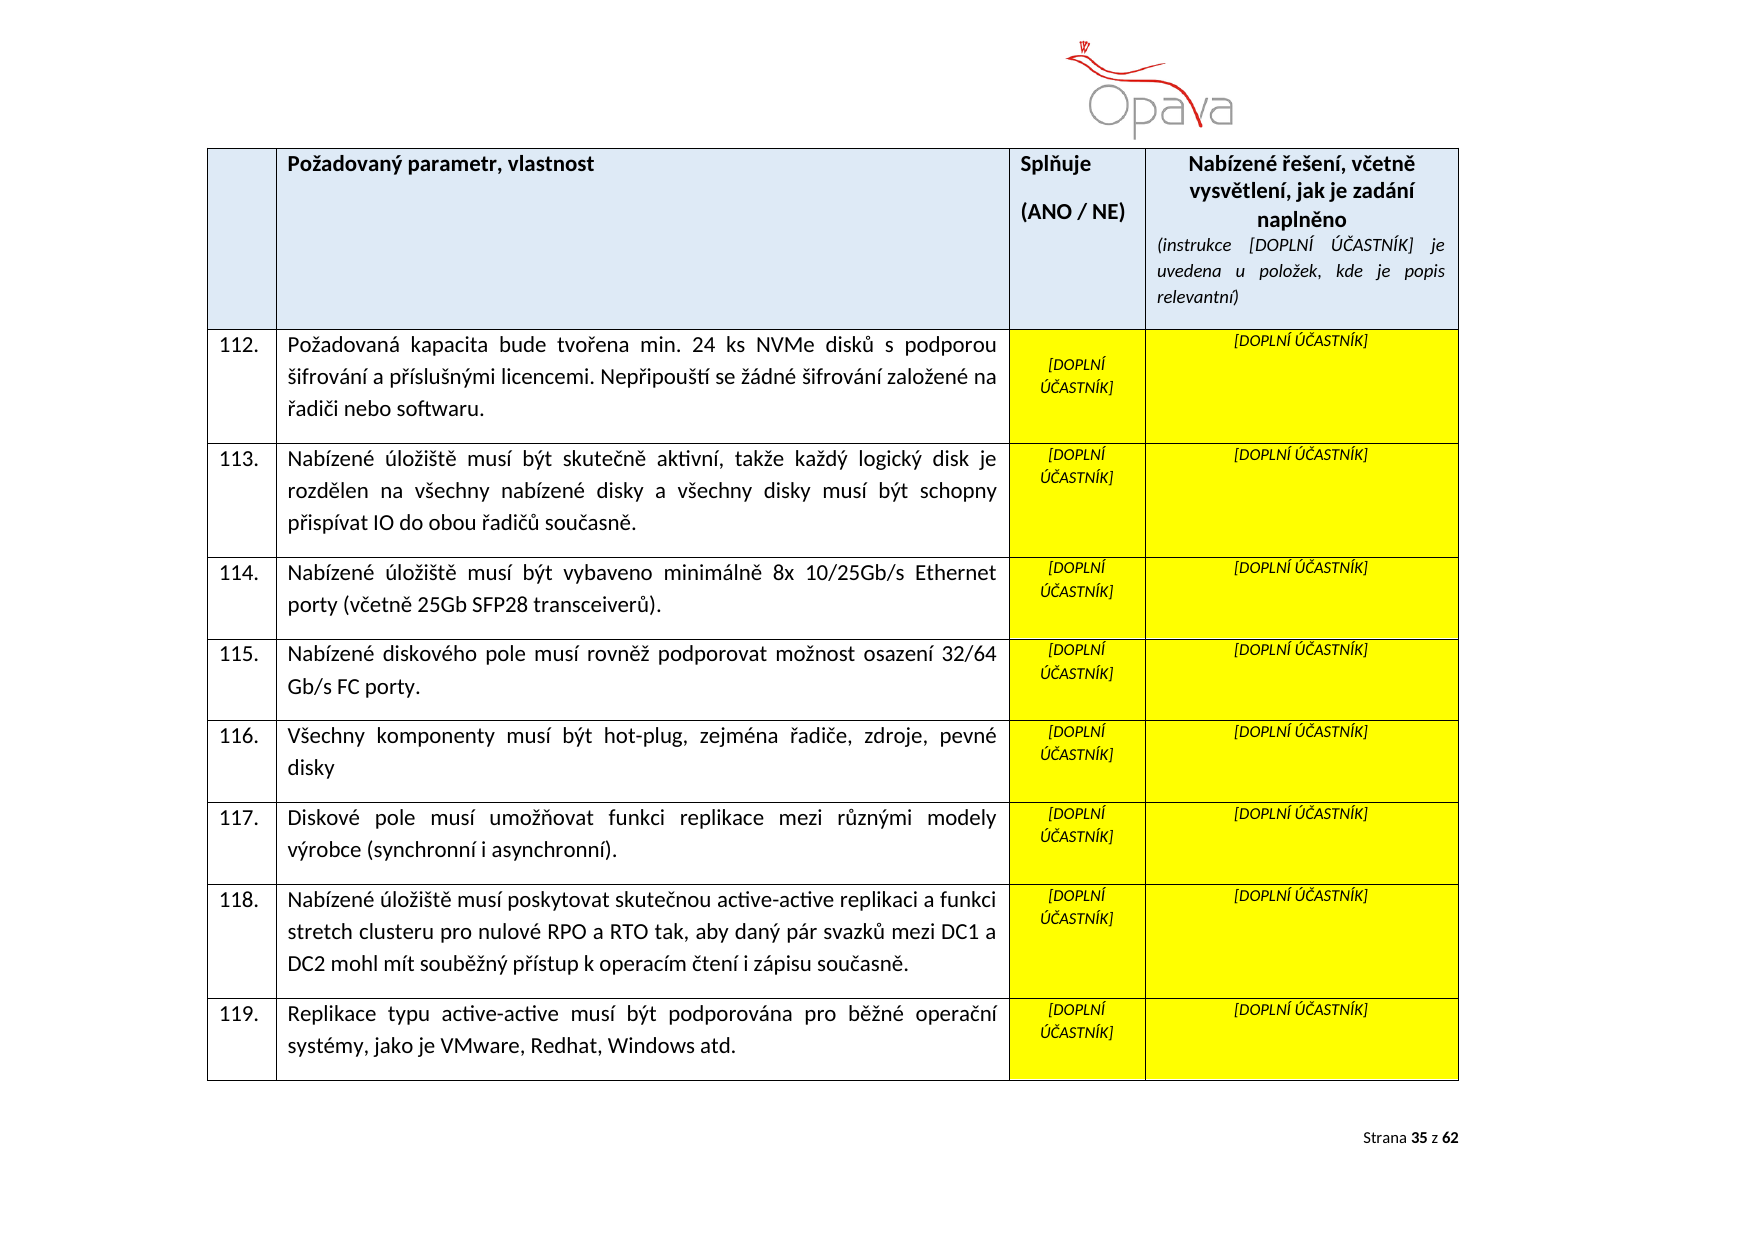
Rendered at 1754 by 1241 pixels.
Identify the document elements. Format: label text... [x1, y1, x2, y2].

table_cell [208, 803, 276, 884]
table_cell [208, 721, 276, 802]
table_cell Požadovaná kapacita bude tvořena min. 24 ks NVMe disků s podporou šifrování a příslušnými licencemi. Nepřipouští se žádné šifrování založené na řadiči nebo softwaru. [277, 330, 1009, 443]
table_cell [DOPLNÍ ÚČASTNÍK] [1146, 999, 1458, 1079]
table_cell [208, 558, 276, 638]
table_cell [DOPLNÍ ÚČASTNÍK] [1010, 640, 1145, 720]
table_cell Replikace typu active-active musí být podporována pro běžné operační systémy, jako je VMware, Redhat, Windows atd. [277, 999, 1009, 1079]
table_cell Všechny komponenty musí být hot-plug, zejména řadiče, zdroje, pevné disky [277, 721, 1009, 802]
table_cell [DOPLNÍ ÚČASTNÍK] [1010, 803, 1145, 884]
table_cell [208, 330, 276, 443]
table_header Nabízené řešení, včetně vysvětlení, jak je zadání naplněno (instrukce [DOPLNÍ ÚČASTNÍK] je uvedena u položek, kde je popis relevantní) [1146, 149, 1458, 329]
table_cell [DOPLNÍ ÚČASTNÍK] [1010, 444, 1145, 557]
table_header Splňuje (ANO / NE) [1010, 149, 1145, 329]
table_cell [DOPLNÍ ÚČASTNÍK] [1146, 640, 1458, 720]
table_cell [208, 885, 276, 998]
table_cell [DOPLNÍ ÚČASTNÍK] [1146, 444, 1458, 557]
table_cell Nabízené diskového pole musí rovněž podporovat možnost osazení 32/64 Gb/s FC porty. [277, 640, 1009, 720]
table_cell [DOPLNÍ ÚČASTNÍK] [1146, 721, 1458, 802]
table_cell Nabízené úložiště musí být vybaveno minimálně 8x 10/25Gb/s Ethernet porty (včetně 25Gb SFP28 transceiverů). [277, 558, 1009, 638]
table_cell [DOPLNÍ ÚČASTNÍK] [1146, 885, 1458, 998]
table_cell [208, 640, 276, 720]
table_header [208, 149, 276, 329]
table_cell Nabízené úložiště musí poskytovat skutečnou active-active replikaci a funkci stretch clusteru pro nulové RPO a RTO tak, aby daný pár svazků mezi DC1 a DC2 mohl mít souběžný přístup k operacím čtení i zápisu současně. [277, 885, 1009, 998]
table_cell [DOPLNÍ ÚČASTNÍK] [1146, 330, 1458, 443]
table_cell [DOPLNÍ ÚČASTNÍK] [1010, 558, 1145, 638]
picture [1057, 32, 1242, 147]
table_cell [DOPLNÍ ÚČASTNÍK] [1146, 803, 1458, 884]
table_cell [DOPLNÍ ÚČASTNÍK] [1010, 330, 1145, 443]
table_header Požadovaný parametr, vlastnost [277, 149, 1009, 329]
table_cell [DOPLNÍ ÚČASTNÍK] [1010, 999, 1145, 1079]
table_cell [DOPLNÍ ÚČASTNÍK] [1146, 558, 1458, 638]
table_cell [DOPLNÍ ÚČASTNÍK] [1010, 885, 1145, 998]
table_cell Nabízené úložiště musí být skutečně aktivní, takže každý logický disk je rozdělen na všechny nabízené disky a všechny disky musí být schopny přispívat IO do obou řadičů současně. [277, 444, 1009, 557]
table_cell [208, 444, 276, 557]
table_cell [DOPLNÍ ÚČASTNÍK] [1010, 721, 1145, 802]
table_cell Diskové pole musí umožňovat funkci replikace mezi různými modely výrobce (synchronní i asynchronní). [277, 803, 1009, 884]
table_cell [208, 999, 276, 1079]
